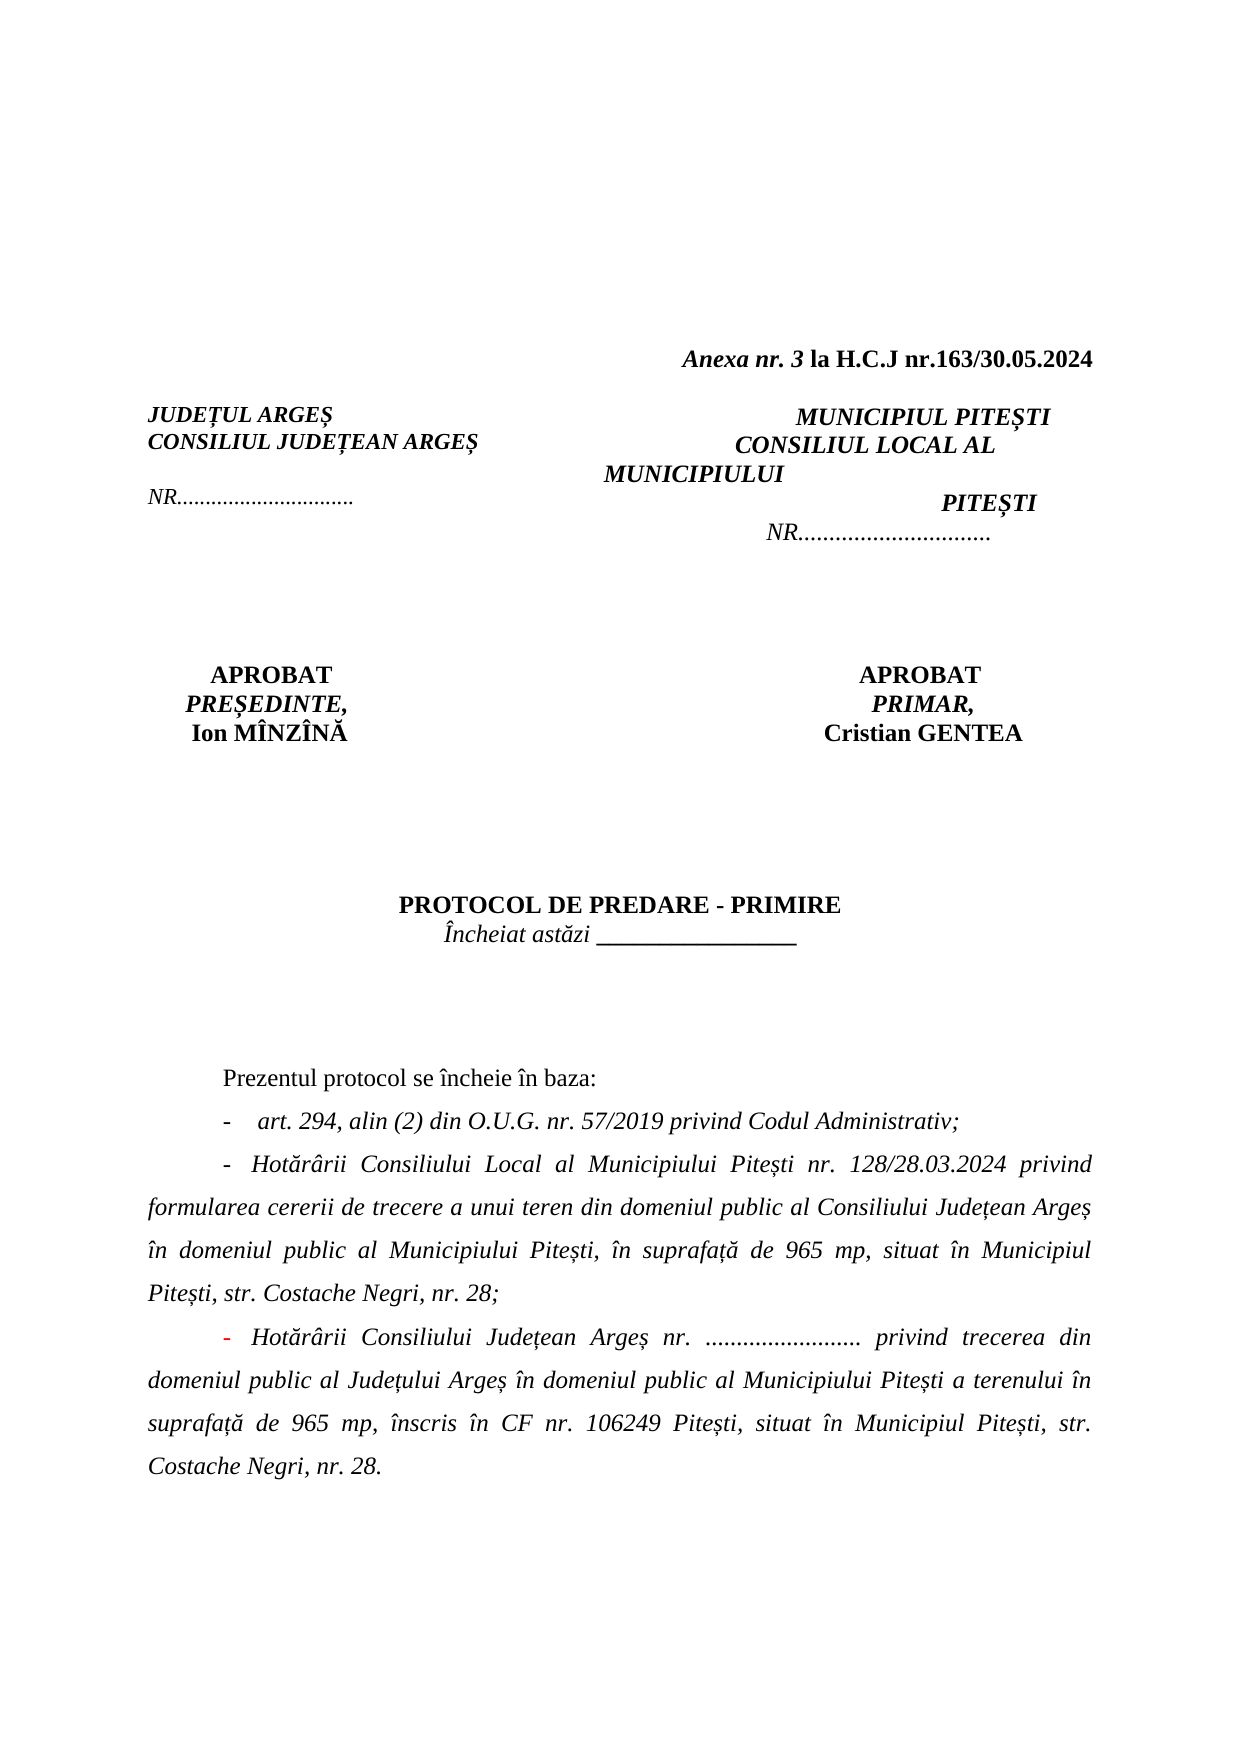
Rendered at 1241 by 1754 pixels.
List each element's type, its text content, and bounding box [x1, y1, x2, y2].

list Hotărârii Consiliului Local al Municipiului Pitești nr. 128/28.03.2024 privind formularea cererii de trecere a unui teren din domeniul public al Consiliului Județean Argeș în domeniul public al Municipiului Pitești, în suprafață de 965 mp, situat în Municipiul Pitești, str. Costache Negri, nr. 28; [148, 1149, 1093, 1307]
list Hotărârii Consiliului Județean Argeș nr. ......................... privind trecerea din domeniul public al Județului Argeș în domeniul public al Municipiului Pitești a terenului în suprafață de 965 mp, înscris în CF nr. 106249 Pitești, situat în Municipiul Pitești, str. Costache Negri, nr. 28. [148, 1322, 1093, 1480]
text Încheiat astăzi ________________ [148, 919, 1093, 948]
list art. 294, alin (2) din O.U.G. nr. 57/2019 privind Codul Administrativ; [223, 1106, 1093, 1135]
table_header Anexa nr. 3 la H.C.J nr.163/30.05.2024 MUNICIPIUL PITEȘTI CONSILIUL LOCAL AL MUNICIPIULUI PITEȘTI NR............................... [592, 344, 1104, 545]
table_cell APROBAT PREȘEDINTE, Ion MÎNZÎNĂ [136, 545, 592, 747]
text Prezentul protocol se încheie în baza: [148, 1063, 1093, 1092]
table_header JUDEȚUL ARGEȘ CONSILIUL JUDEȚEAN ARGEȘ NR............................... [136, 344, 592, 545]
text PROTOCOL DE PREDARE - PRIMIRE [148, 890, 1093, 919]
table_cell APROBAT PRIMAR, Cristian GENTEA [592, 545, 1104, 747]
